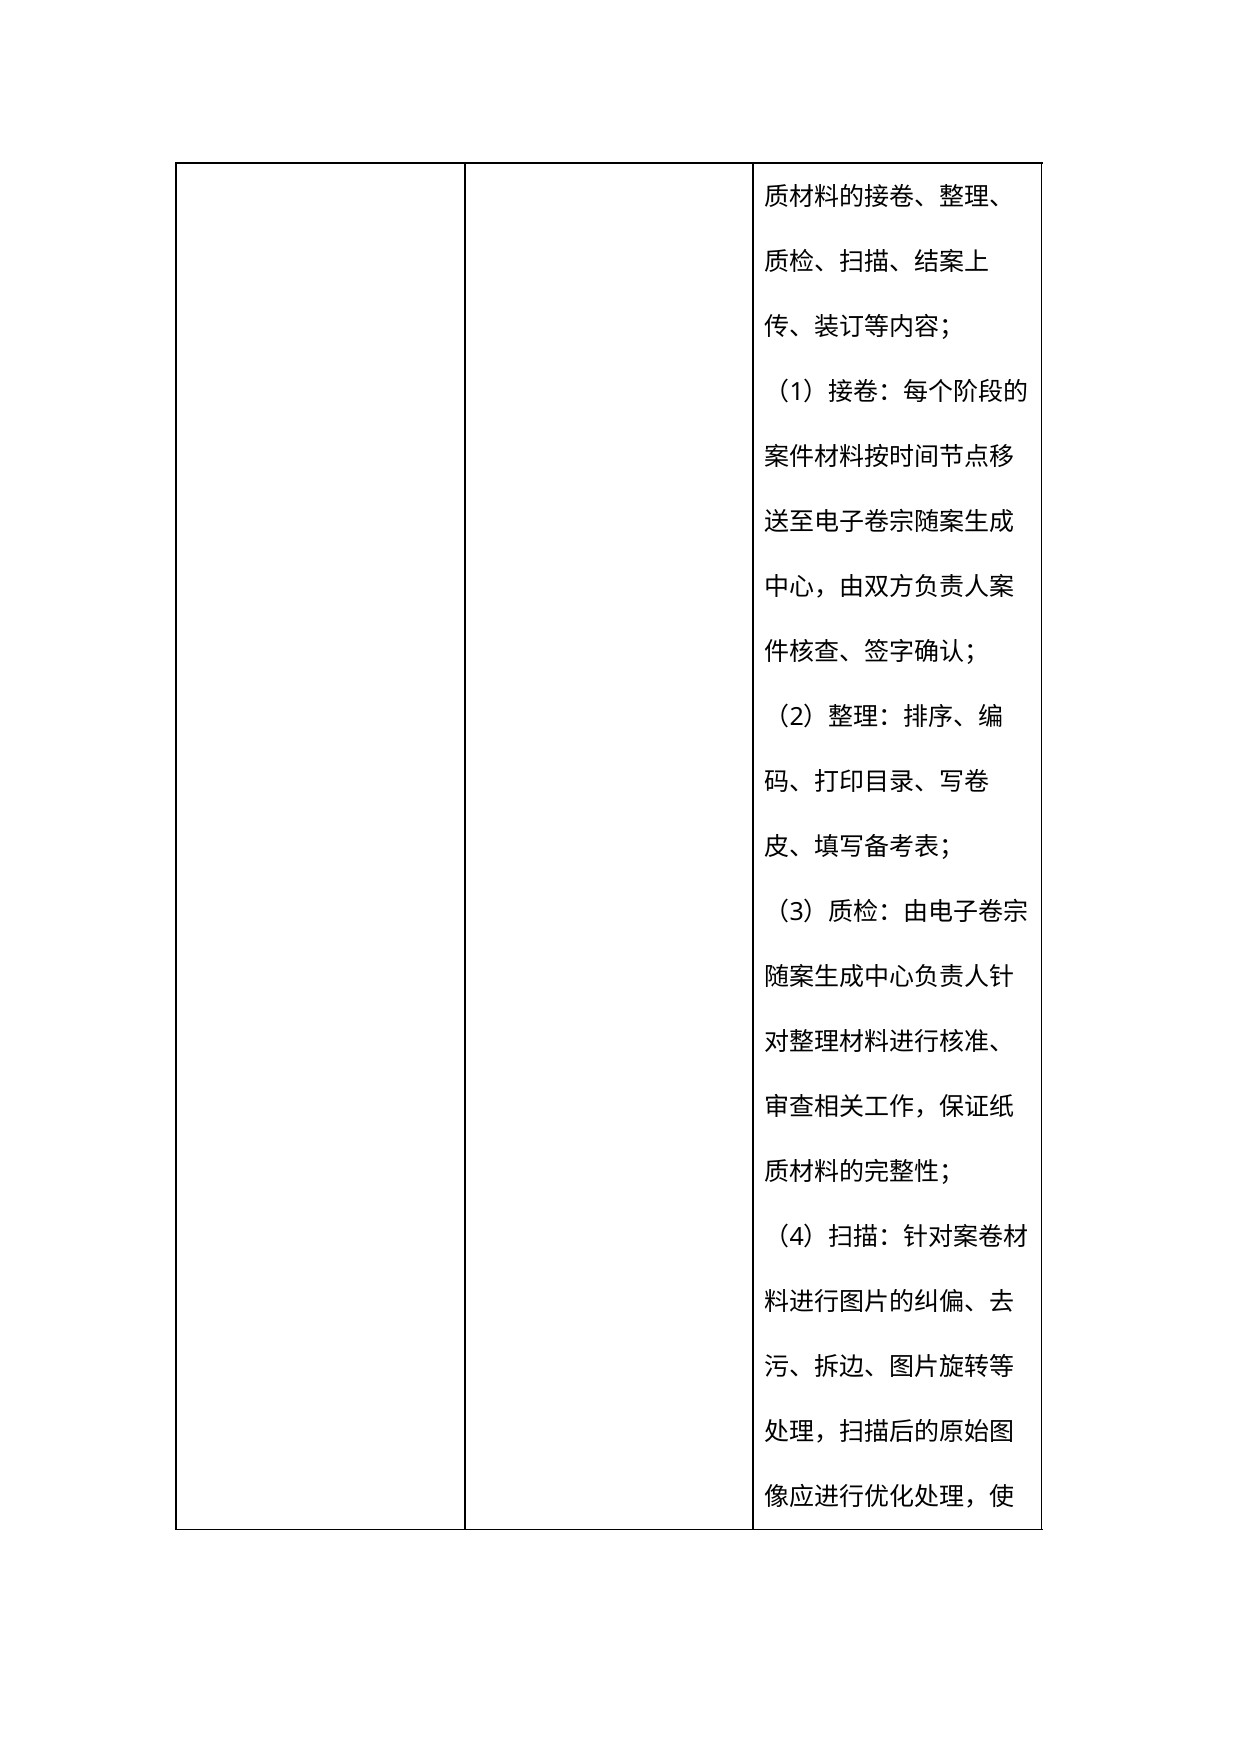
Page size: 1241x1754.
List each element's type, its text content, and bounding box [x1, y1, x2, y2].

table_cell [466, 164, 752, 1528]
table_cell 2 [177, 164, 464, 1528]
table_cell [754, 164, 1041, 1528]
